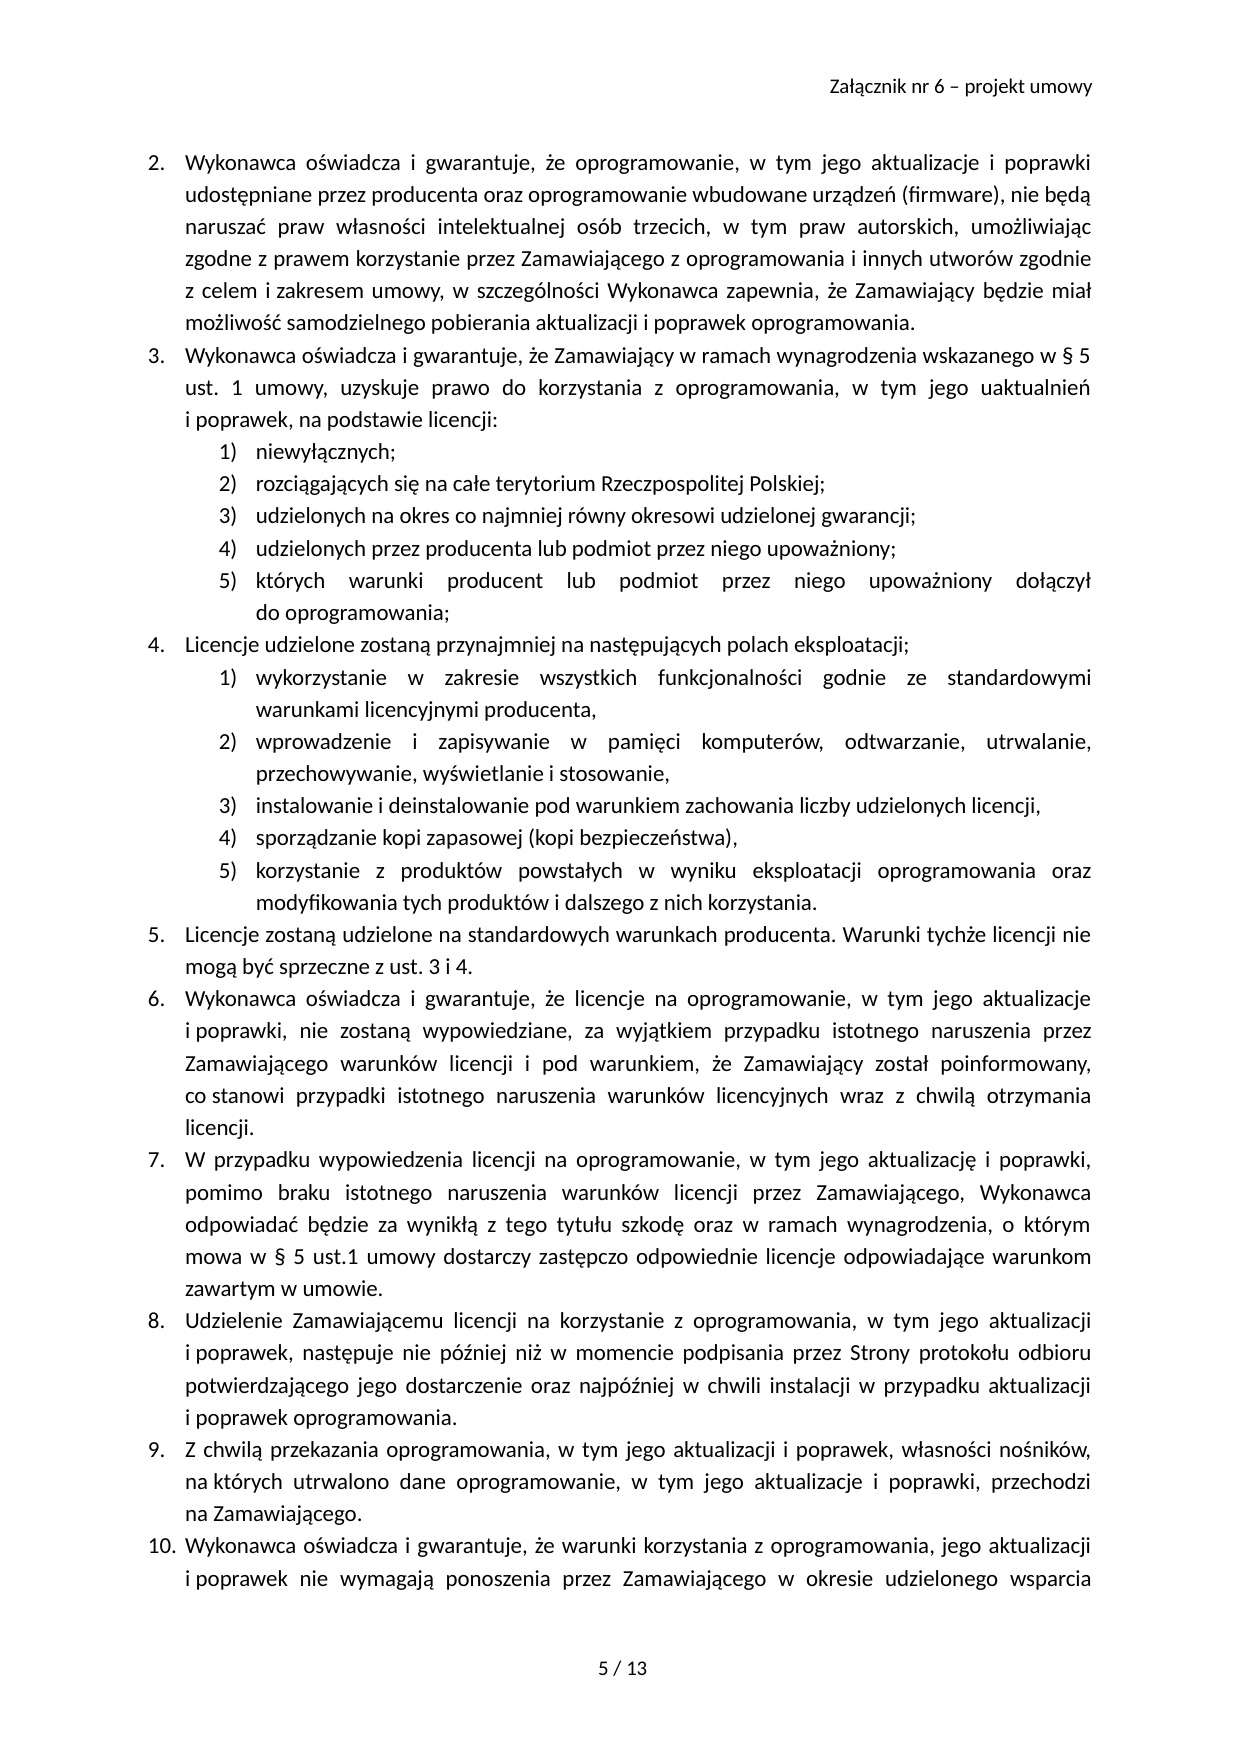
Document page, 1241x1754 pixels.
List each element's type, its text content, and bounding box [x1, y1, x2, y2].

list których warunki producent lub podmiot przez niego upoważniony dołączył do oprogramowania; [218, 566, 1093, 626]
list niewyłącznych; [218, 437, 1093, 465]
list wprowadzenie i zapisywanie w pamięci komputerów, odtwarzanie, utrwalanie, przechowywanie, wyświetlanie i stosowanie, [218, 727, 1093, 787]
list udzielonych przez producenta lub podmiot przez niego upoważniony; [218, 534, 1093, 562]
list Wykonawca oświadcza i gwarantuje, że Zamawiający w ramach wynagrodzenia wskazanego w § 5 ust. 1 umowy, uzyskuje prawo do korzystania z oprogramowania, w tym jego uaktualnień i poprawek, na podstawie licencji: [148, 341, 1093, 433]
list instalowanie i deinstalowanie pod warunkiem zachowania liczby udzielonych licencji, [218, 791, 1093, 819]
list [148, 1532, 1093, 1592]
list Wykonawca oświadcza i gwarantuje, że oprogramowanie, w tym jego aktualizacje i poprawki udostępniane przez producenta oraz oprogramowanie wbudowane urządzeń (firmware), nie będą naruszać praw własności intelektualnej osób trzecich, w tym praw autorskich, umożliwiając zgodne z prawem korzystanie przez Zamawiającego z oprogramowania i innych utworów zgodnie z celem i zakresem umowy, w szczególności Wykonawca zapewnia, że Zamawiający będzie miał możliwość samodzielnego pobierania aktualizacji i poprawek oprogramowania. [148, 148, 1093, 337]
list Wykonawca oświadcza i gwarantuje, że licencje na oprogramowanie, w tym jego aktualizacje i poprawki, nie zostaną wypowiedziane, za wyjątkiem przypadku istotnego naruszenia przez Zamawiającego warunków licencji i pod warunkiem, że Zamawiający został poinformowany, co stanowi przypadki istotnego naruszenia warunków licencyjnych wraz z chwilą otrzymania licencji. [148, 984, 1093, 1141]
list rozciągających się na całe terytorium Rzeczpospolitej Polskiej; [218, 469, 1093, 497]
list udzielonych na okres co najmniej równy okresowi udzielonej gwarancji; [218, 502, 1093, 530]
list Udzielenie Zamawiającemu licencji na korzystanie z oprogramowania, w tym jego aktualizacji i poprawek, następuje nie później niż w momencie podpisania przez Strony protokołu odbioru potwierdzającego jego dostarczenie oraz najpóźniej w chwili instalacji w przypadku aktualizacji i poprawek oprogramowania. [148, 1306, 1093, 1431]
list korzystanie z produktów powstałych w wyniku eksploatacji oprogramowania oraz modyfikowania tych produktów i dalszego z nich korzystania. [218, 856, 1093, 916]
list Licencje udzielone zostaną przynajmniej na następujących polach eksploatacji; [148, 630, 1093, 658]
list sporządzanie kopi zapasowej (kopi bezpieczeństwa), [218, 823, 1093, 852]
list W przypadku wypowiedzenia licencji na oprogramowanie, w tym jego aktualizację i poprawki, pomimo braku istotnego naruszenia warunków licencji przez Zamawiającego, Wykonawca odpowiadać będzie za wynikłą z tego tytułu szkodę oraz w ramach wynagrodzenia, o którym mowa w § 5 ust.1 umowy dostarczy zastępczo odpowiednie licencje odpowiadające warunkom zawartym w umowie. [148, 1145, 1093, 1302]
list Z chwilą przekazania oprogramowania, w tym jego aktualizacji i poprawek, własności nośników, na których utrwalono dane oprogramowanie, w tym jego aktualizacje i poprawki, przechodzi na Zamawiającego. [148, 1435, 1093, 1527]
list Licencje zostaną udzielone na standardowych warunkach producenta. Warunki tychże licencji nie mogą być sprzeczne z ust. 3 i 4. [148, 920, 1093, 980]
list wykorzystanie w zakresie wszystkich funkcjonalności godnie ze standardowymi warunkami licencyjnymi producenta, [218, 663, 1093, 723]
